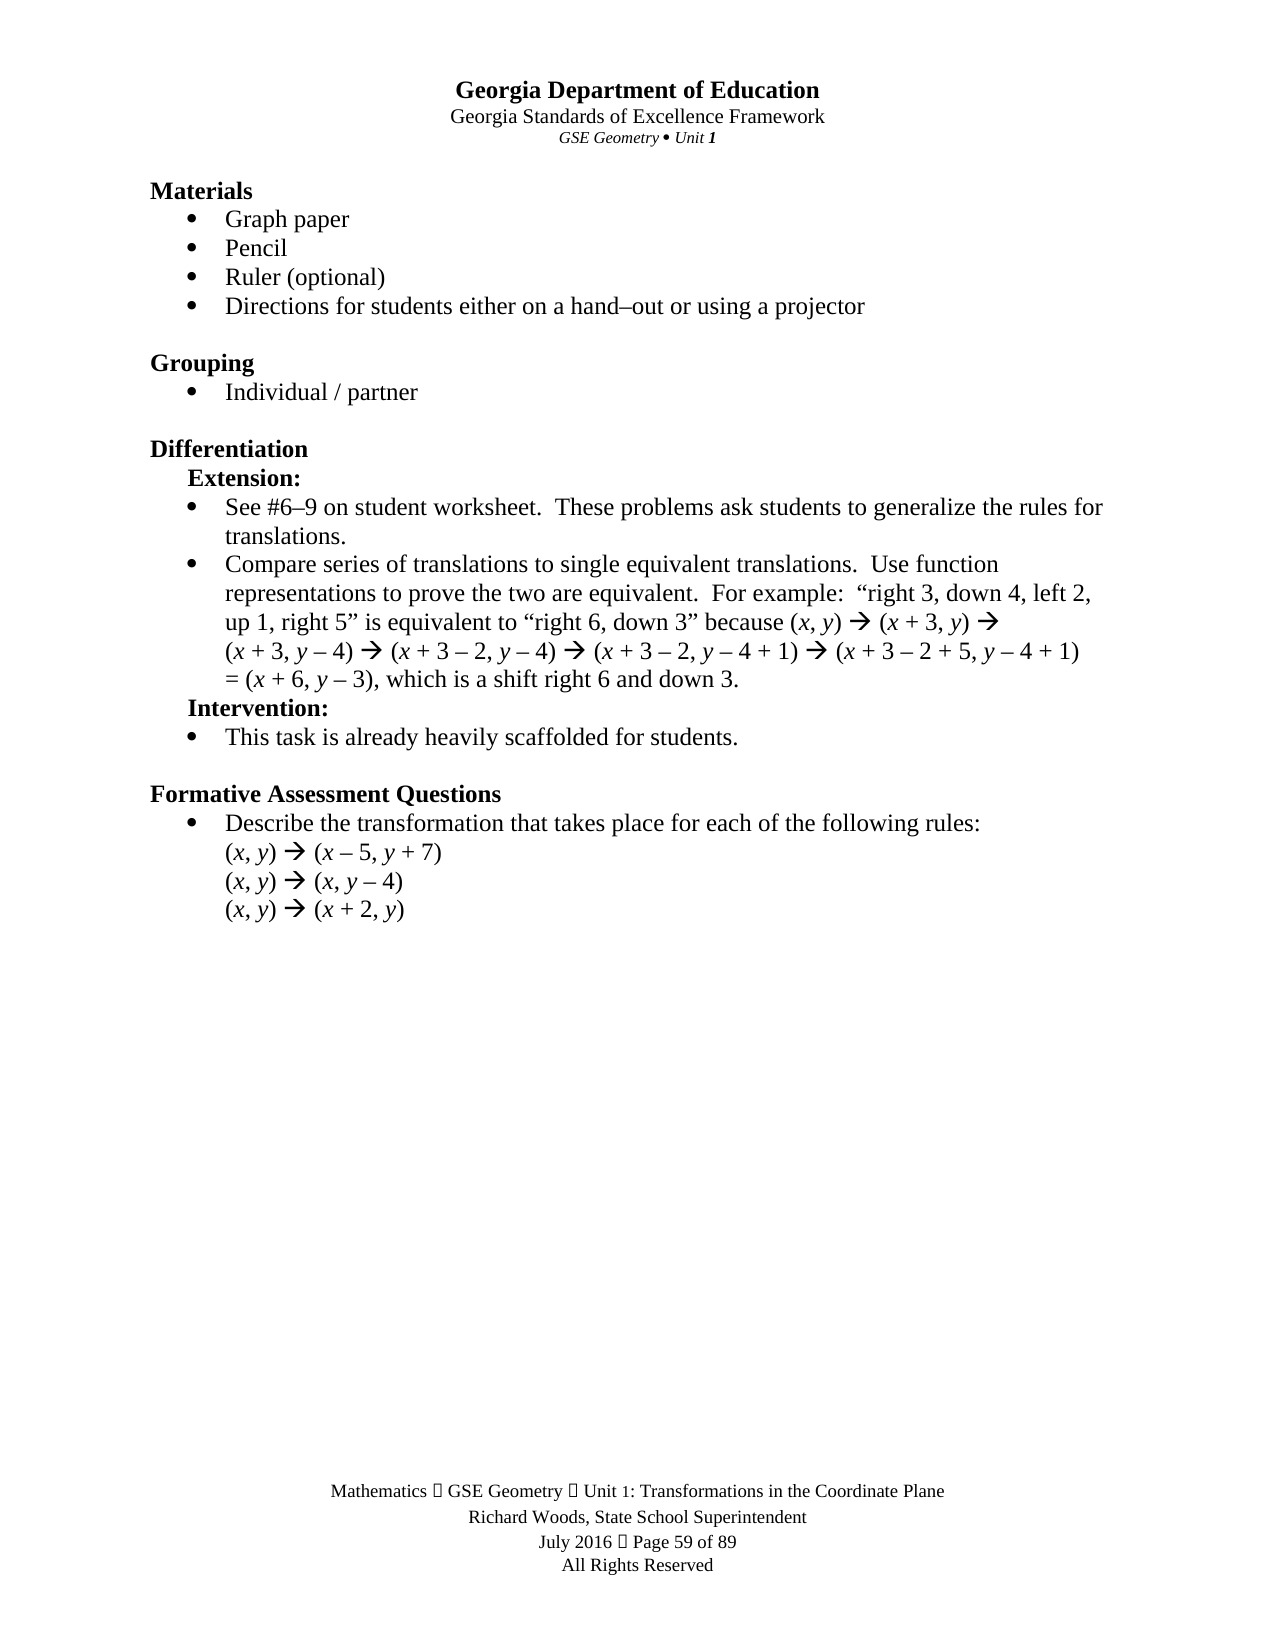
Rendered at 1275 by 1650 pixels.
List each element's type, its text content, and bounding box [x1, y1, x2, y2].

list See #6–9 on student worksheet. These problems ask students to generalize the rules for translations. [187, 492, 1125, 549]
text Differentiation [150, 434, 1125, 463]
text Formative Assessment Questions [150, 779, 1125, 808]
list Ruler (optional) [187, 262, 1125, 291]
list Individual / partner [187, 377, 1125, 406]
list Compare series of translations to single equivalent translations. Use function representations to prove the two are equivalent. For example: “right 3, down 4, left 2, up 1, right 5” is equivalent to “right 6, down 3” because (x, y) (x + 3, y) (x + 3, y – 4) (x + 3 – 2, y – 4) (x + 3 – 2, y – 4 + 1) (x + 3 – 2 + 5, y – 4 + 1) = (x + 6, y – 3), which is a shift right 6 and down 3. [187, 549, 1125, 693]
text Materials [150, 176, 1125, 204]
list This task is already heavily scaffolded for students. [187, 722, 1125, 751]
text Intervention: [150, 693, 1125, 722]
list Describe the transformation that takes place for each of the following rules: (x, y) (x – 5, y + 7) (x, y) (x, y – 4) (x, y) (x + 2, y) [187, 808, 1125, 923]
list Graph paper [187, 204, 1125, 233]
text Extension: [150, 463, 1125, 492]
list Directions for students either on a hand–out or using a projector [187, 291, 1125, 319]
text Grouping [150, 348, 1125, 377]
list Pencil [187, 233, 1125, 262]
